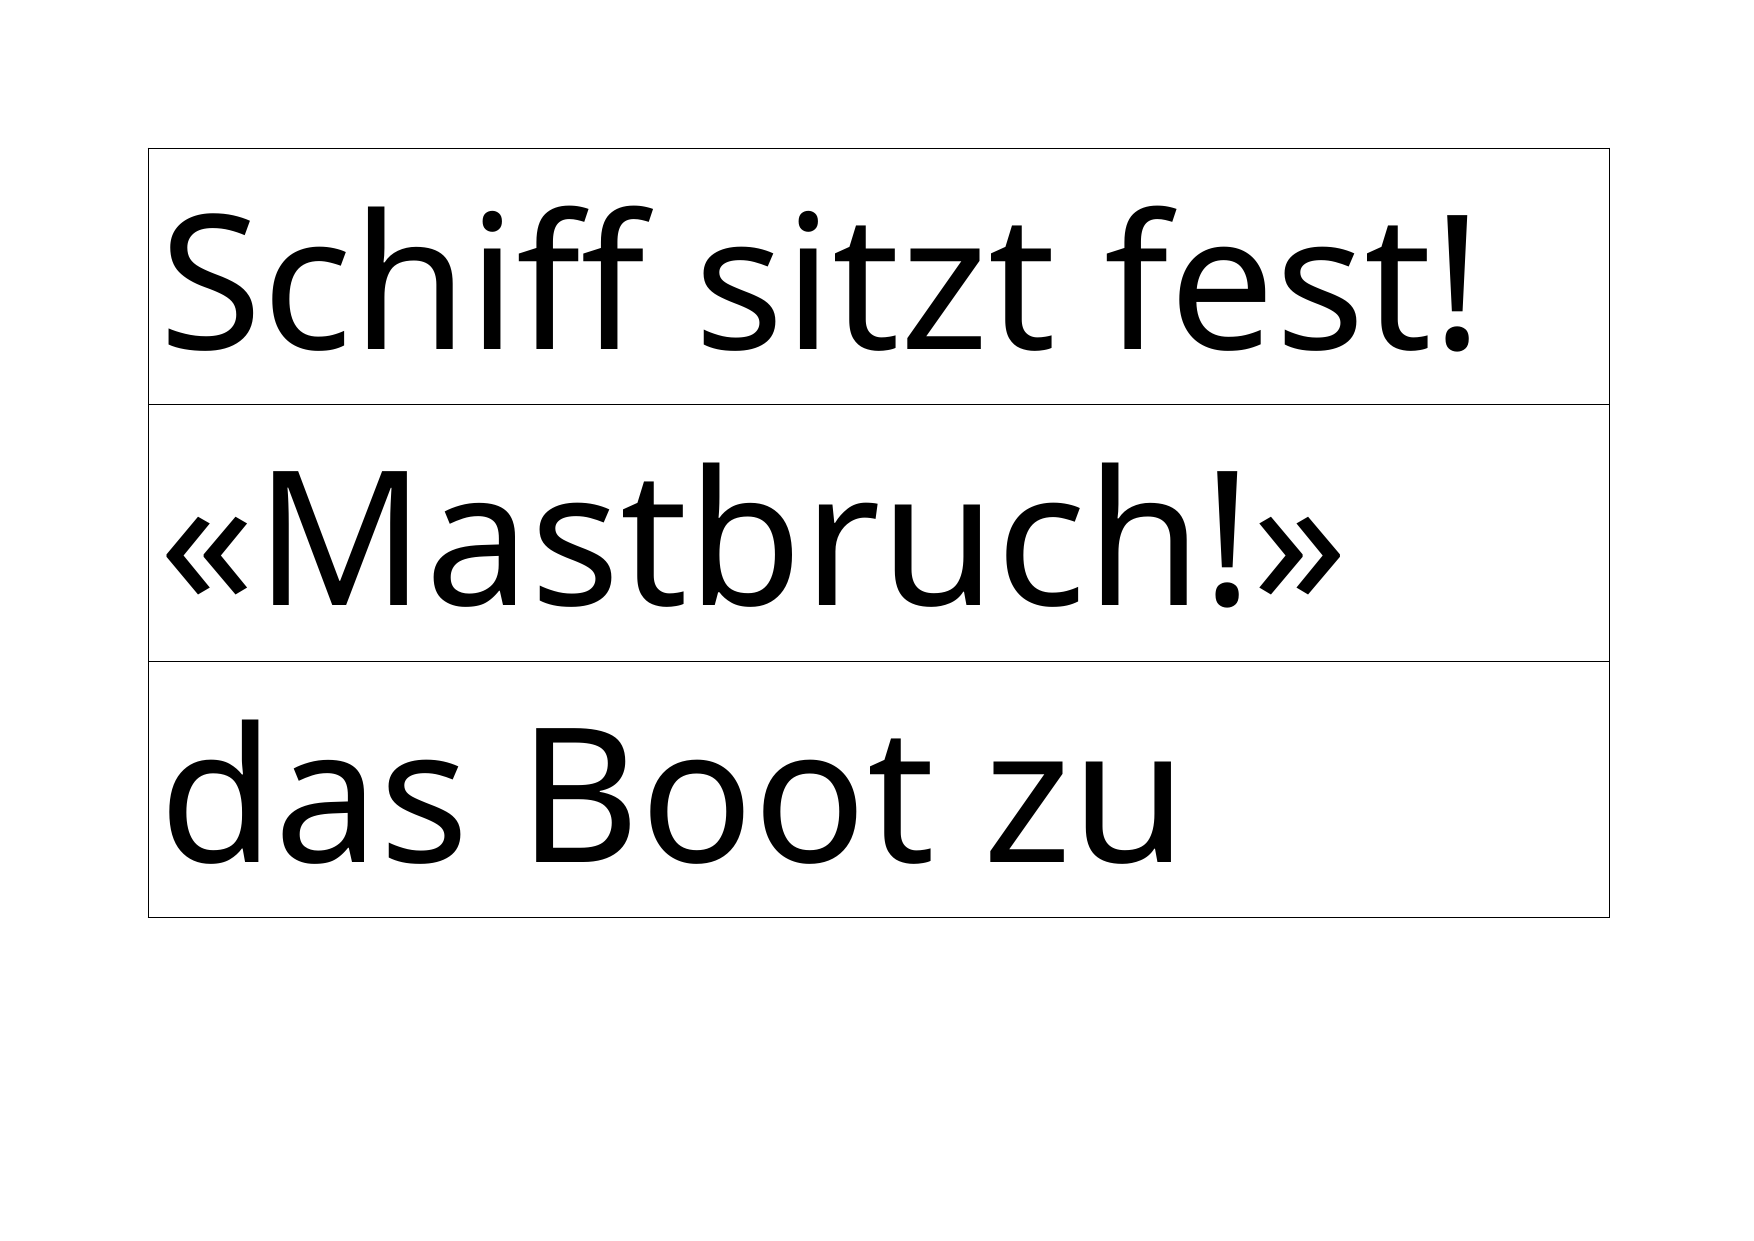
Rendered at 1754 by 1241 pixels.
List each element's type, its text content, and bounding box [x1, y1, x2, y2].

table_cell Schiff sitzt fest! [149, 149, 1609, 404]
table_cell «Mastbruch!» [149, 405, 1609, 661]
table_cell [149, 662, 1609, 917]
